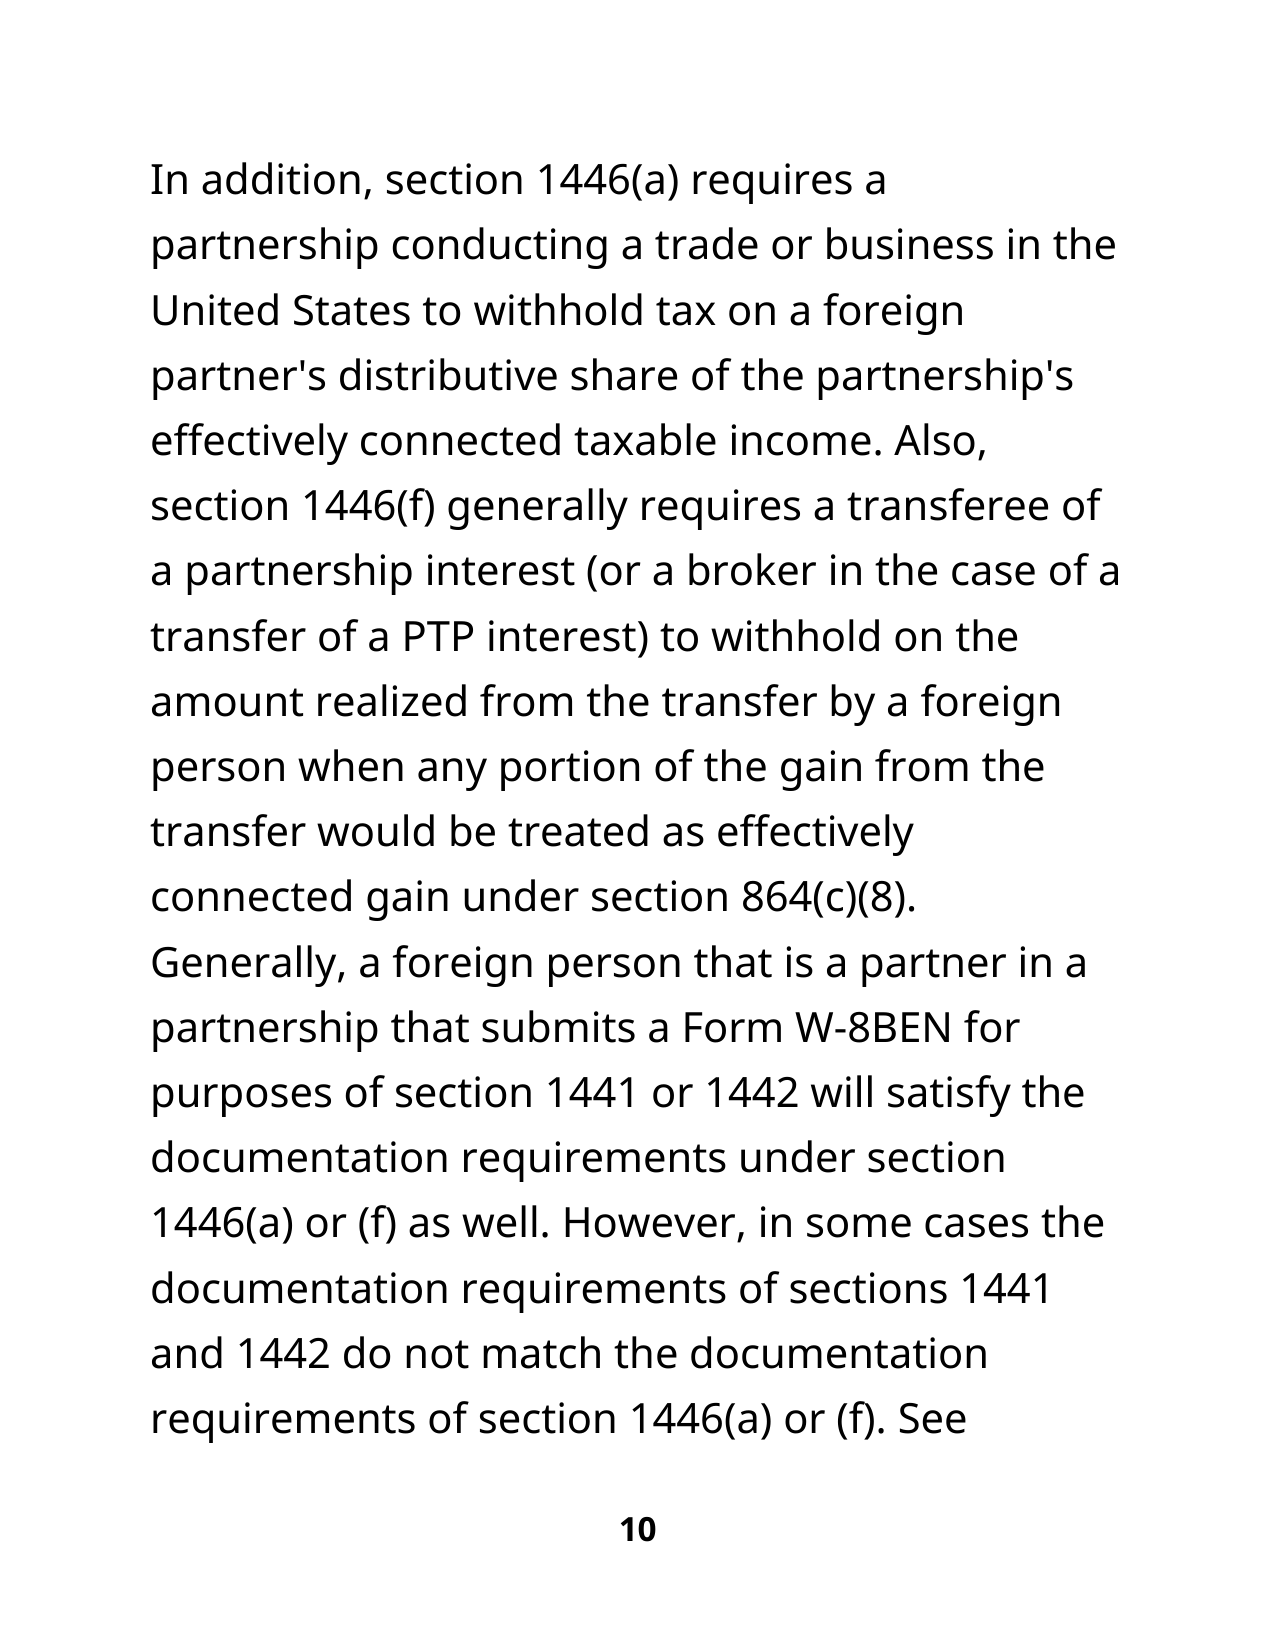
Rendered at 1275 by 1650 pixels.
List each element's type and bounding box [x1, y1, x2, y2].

text [150, 150, 1125, 1446]
